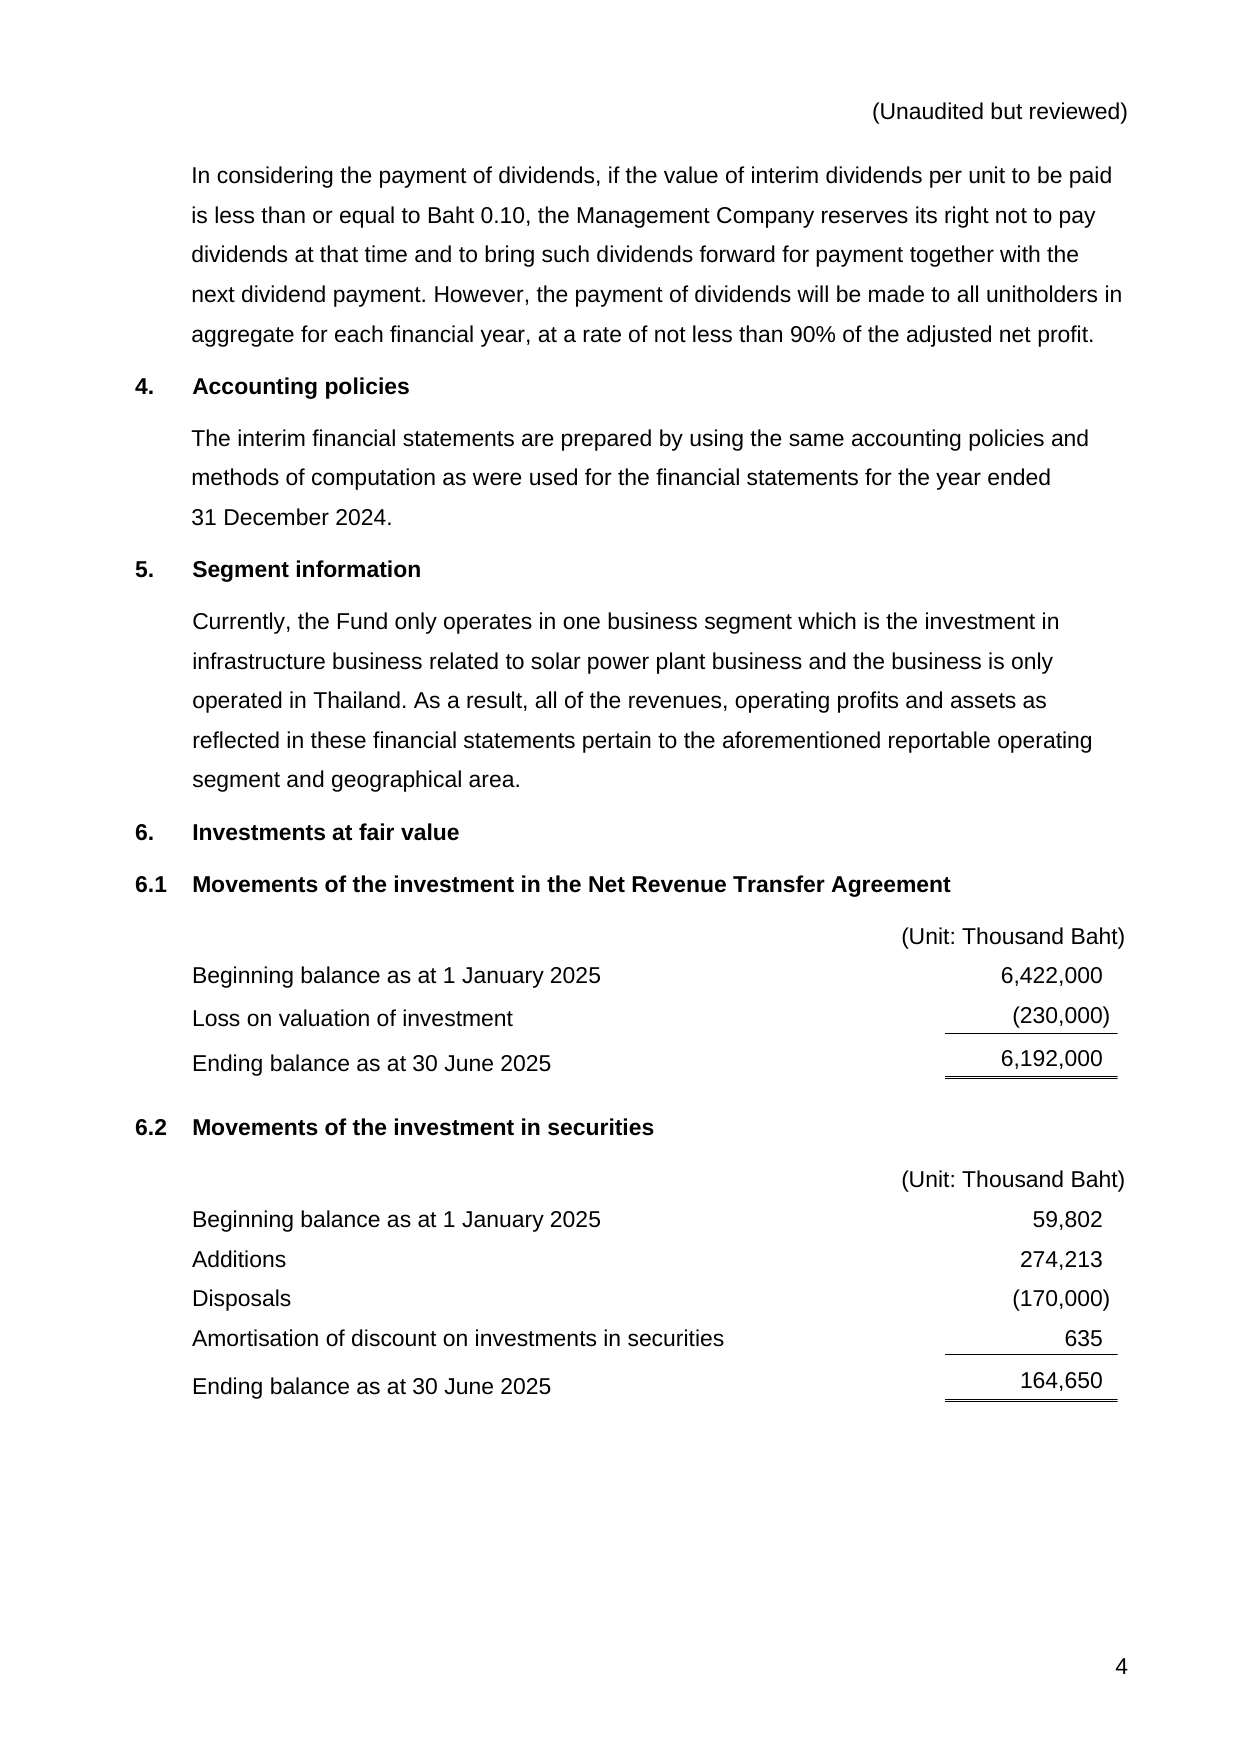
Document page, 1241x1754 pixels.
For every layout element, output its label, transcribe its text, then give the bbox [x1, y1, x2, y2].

table_header (Unit: Thousand Baht) [184, 1156, 1129, 1196]
table_cell 274,213 [934, 1235, 1129, 1275]
text 6.1 Movements of the investment in the Net Revenue Transfer Agreement [135, 860, 1128, 900]
text 5. Segment information [135, 546, 1128, 585]
text 4. Accounting policies [135, 362, 1128, 402]
table_cell 6,192,000 [934, 1034, 1129, 1079]
table_cell Ending balance as at 30 June 2025 [184, 1034, 934, 1079]
text 6.2 Movements of the investment in securities [135, 1104, 1128, 1144]
text 6. Investments at fair value [135, 808, 1128, 848]
table_cell 59,802 [934, 1196, 1129, 1235]
table_cell 6,422,000 [934, 952, 1129, 992]
table_cell Additions [184, 1235, 934, 1275]
table_cell Amortisation of discount on investments in securities [184, 1315, 934, 1354]
table_cell Ending balance as at 30 June 2025 [184, 1354, 934, 1402]
text Currently, the Fund only operates in one business segment which is the investment in infrastructure business related to solar power plant business and the business is only operated in Thailand. As a result, all of the revenues, operating profits and assets as reflected in these financial statements pertain to the aforementioned reportable operating segment and geographical area. [135, 598, 1128, 796]
text The interim financial statements are prepared by using the same accounting policies and methods of computation as were used for the financial statements for the year ended 31 December 2024. [191, 414, 1128, 533]
table_cell Beginning balance as at 1 January 2025 [184, 952, 934, 992]
table_cell (170,000) [934, 1275, 1129, 1314]
table_cell Loss on valuation of investment [184, 992, 934, 1034]
text In considering the payment of dividends, if the value of interim dividends per unit to be paid is less than or equal to Baht 0.10, the Management Company reserves its right not to pay dividends at that time and to bring such dividends forward for payment together with the next dividend payment. However, the payment of dividends will be made to all unitholders in aggregate for each financial year, at a rate of not less than 90% of the adjusted net profit. [135, 152, 1128, 350]
table_cell Beginning balance as at 1 January 2025 [184, 1196, 934, 1235]
table_cell Disposals [184, 1275, 934, 1314]
table_header (Unit: Thousand Baht) [184, 913, 1129, 952]
table_cell 164,650 [934, 1354, 1129, 1402]
table_cell 635 [934, 1315, 1129, 1354]
table_cell (230,000) [934, 992, 1129, 1034]
